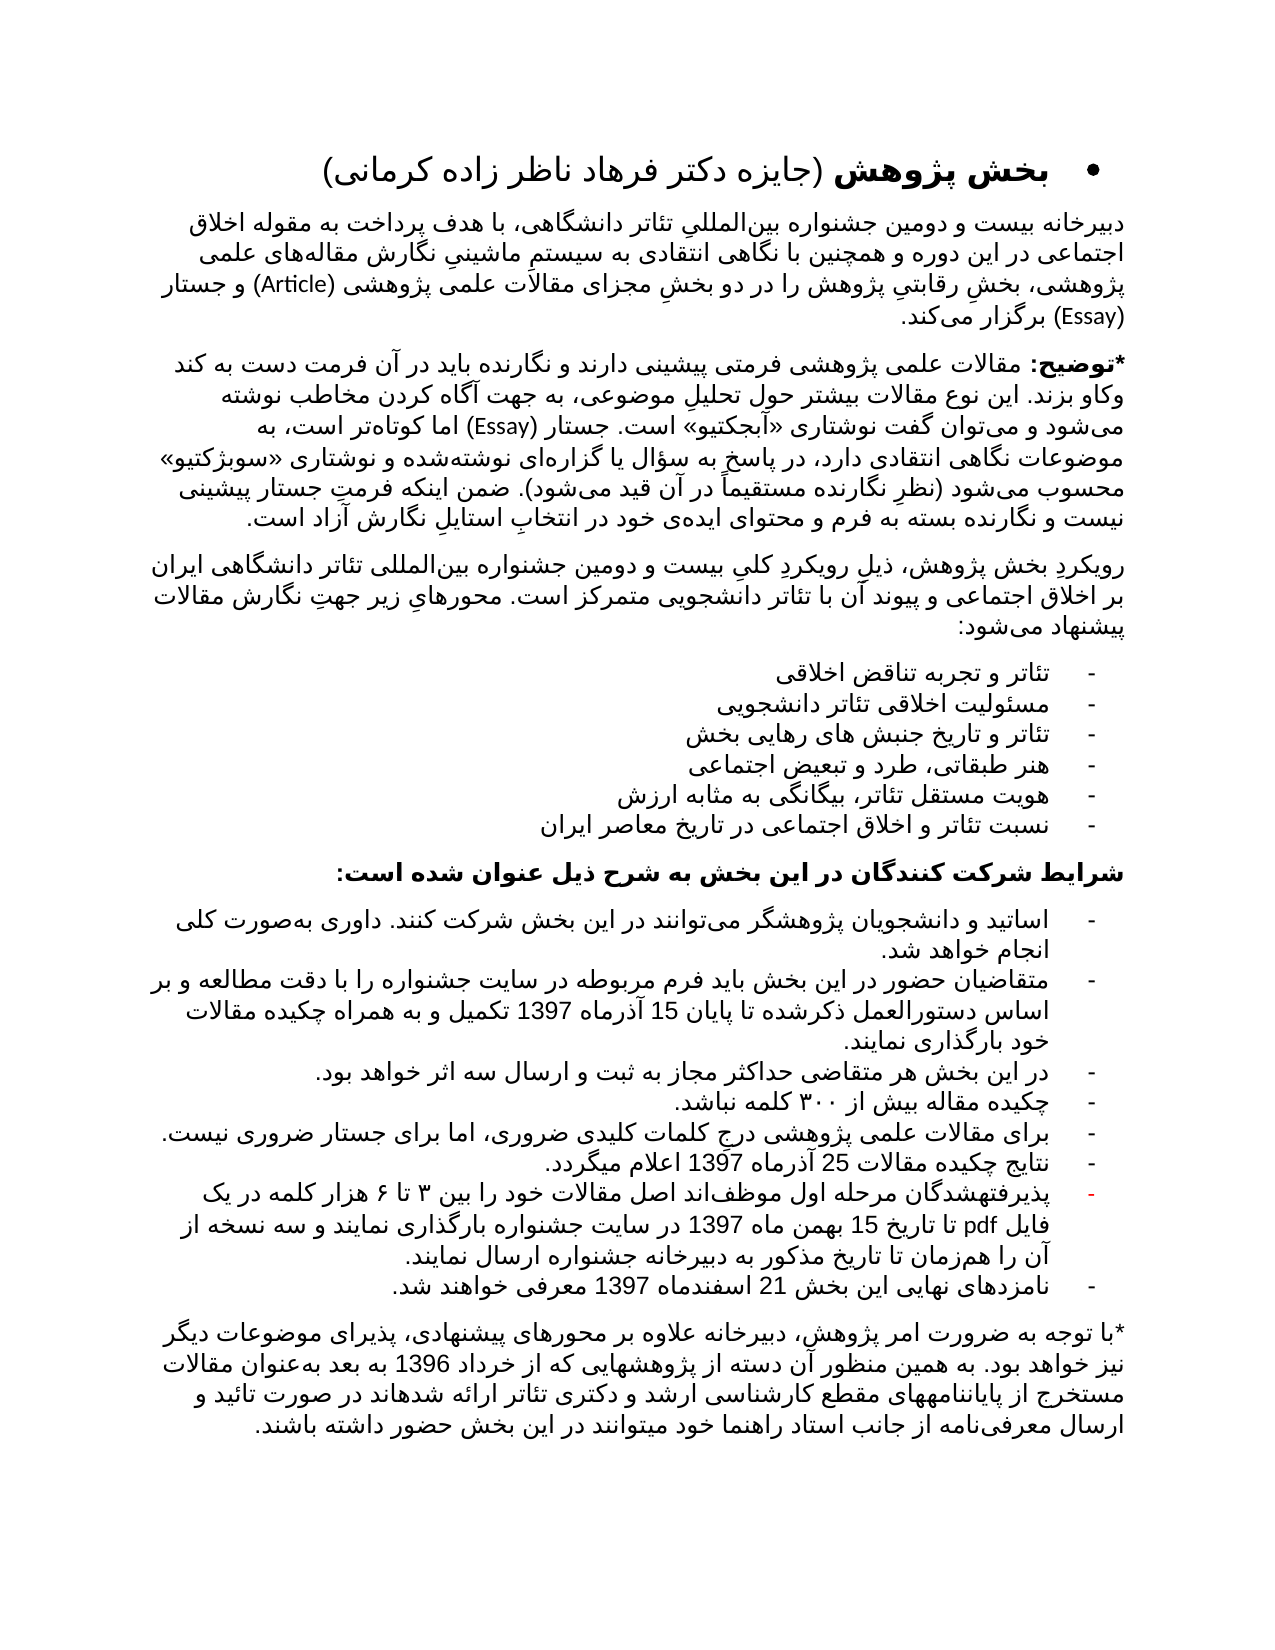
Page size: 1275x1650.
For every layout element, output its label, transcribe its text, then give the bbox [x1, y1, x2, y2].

list هویت مستقل تئاتر، بیگانگی به مثابه ارزش [150, 780, 1087, 809]
list متقاضیان حضور در این بخش باید فرم مربوطه در سایت جشنواره را با دقت مطالعه و بر اساس دستورالعمل ذکرشده تا پایان 15 آذرماه 1397 تکمیل و به همراه چکیده مقالات خود بارگذاری نمایند. [150, 965, 1087, 1055]
list نامزدهای نهایی این بخش 21 اسفندماه 1397 معرفی خواهند شد. [150, 1271, 1087, 1300]
text *توضیح: مقالات علمی پژوهشی فرمتی پیشینی دارند و نگارنده باید در آن فرمت دست به کند وکاو بزند. این نوع مقالات بیشتر حول تحلیلِ موضوعی، به جهت آگاه کردن مخاطب نوشته می‌شود و می‌توان گفت نوشتاری «آبجکتیو» است. جستار (Essay) اما کوتاه‌تر است، به موضوعات نگاهی انتقادی دارد، در پاسخ به سؤال یا گزاره‌ای نوشته‌شده و نوشتاری «سوبژکتیو» محسوب می‌شود (نظرِ نگارنده مستقیماً در آن قید می‌شود). ضمن اینکه فرمتِ جستار پیشینی نیست و نگارنده بسته به فرم و محتوای ایده‌ی خود در انتخابِ استایلِ نگارش آزاد است. [150, 349, 1125, 532]
list هنر طبقاتی، طرد و تبعیض اجتماعی [150, 749, 1087, 778]
list چکیده‌ مقاله بیش از ۳۰۰ کلمه نباشد. [150, 1087, 1087, 1116]
list نتایج چکیده مقالات 25 آذرماه 1397 اعلام میگردد. [150, 1148, 1087, 1177]
text رویکردِ بخش پژوهش، ذیلِ رویکردِ کلیِ بیست و دومین جشنواره بین‌المللی تئاتر دانشگاهی ایران بر اخلاق اجتماعی و پیوند آن با تئاتر دانشجویی متمرکز است. محورهایِ زیر جهتِ نگارش مقالات پیشنهاد می‌شود: [150, 550, 1125, 640]
list تئاتر و تاریخ جنبش های رهایی بخش [150, 719, 1087, 748]
list تئاتر و تجربه تناقض اخلاقی [150, 658, 1087, 687]
text شرایط شرکت کنندگان در این بخش به شرح ذیل عنوان شده است: [150, 857, 1125, 886]
list نسبت تئاتر و اخلاق اجتماعی در تاریخ معاصر ایران [150, 810, 1087, 839]
list مسئولیت اخلاقی تئاتر دانشجویی [150, 689, 1087, 717]
list اساتید و دانشجویان پژوهشگر می‌توانند در این بخش شرکت کنند. داوری به‌صورت کلی انجام خواهد شد. [150, 904, 1087, 964]
list در این بخش هر متقاضی حداکثر مجاز به ثبت و ارسال سه اثر خواهد بود. [150, 1057, 1087, 1085]
text *با توجه به ضرورت امر پژوهش، دبیرخانه علاوه بر محورهای پیشنهادی، پذیرای موضوعات دیگر نیز خواهد بود. به همین منظور آن دسته از پژوهشهایی که از خرداد 1396 به بعد به‌عنوان مقالات مستخرج از پایاننامههای مقطع کارشناسی ارشد و دکتری تئاتر ارائه شدهاند در صورت تائید و ارسال معرفی‌نامه از جانب استاد راهنما خود میتوانند در این بخش حضور داشته باشند. [150, 1318, 1125, 1438]
text دبیرخانه‌ بیست و دومین جشنواره‌ بین‌المللیِ تئاتر دانشگاهی، با هدف پرداخت به مقوله اخلاق اجتماعی در این دوره و همچنین با نگاهی انتقادی به سیستمِ ماشینیِ نگارش مقاله‌های علمی پژوهشی، بخشِ رقابتیِ پژوهش را در دو بخشِ مجزای مقالات علمی پژوهشی (Article) و جستار (Essay) برگزار می‌کند. [150, 207, 1125, 331]
list برای مقالات علمی پژوهشی درجِ کلمات کلیدی ضروری، اما برای جستار ضروری نیست. [150, 1117, 1087, 1146]
list بخش پژوهش (جایزه دکتر فرهاد ناظر زاده کرمانی) [150, 150, 1087, 188]
list پذیرفتهشدگان مرحله اول موظف‌اند اصل مقالات خود را بین ۳ تا ۶ هزار کلمه در یک فایل pdf تا تاریخ 15 بهمن ماه 1397 در سایت جشنواره بارگذاری نمایند و سه نسخه از آن را هم‌زمان تا تاریخ مذکور به دبیرخانه جشنواره ارسال نمایند. [150, 1178, 1087, 1270]
